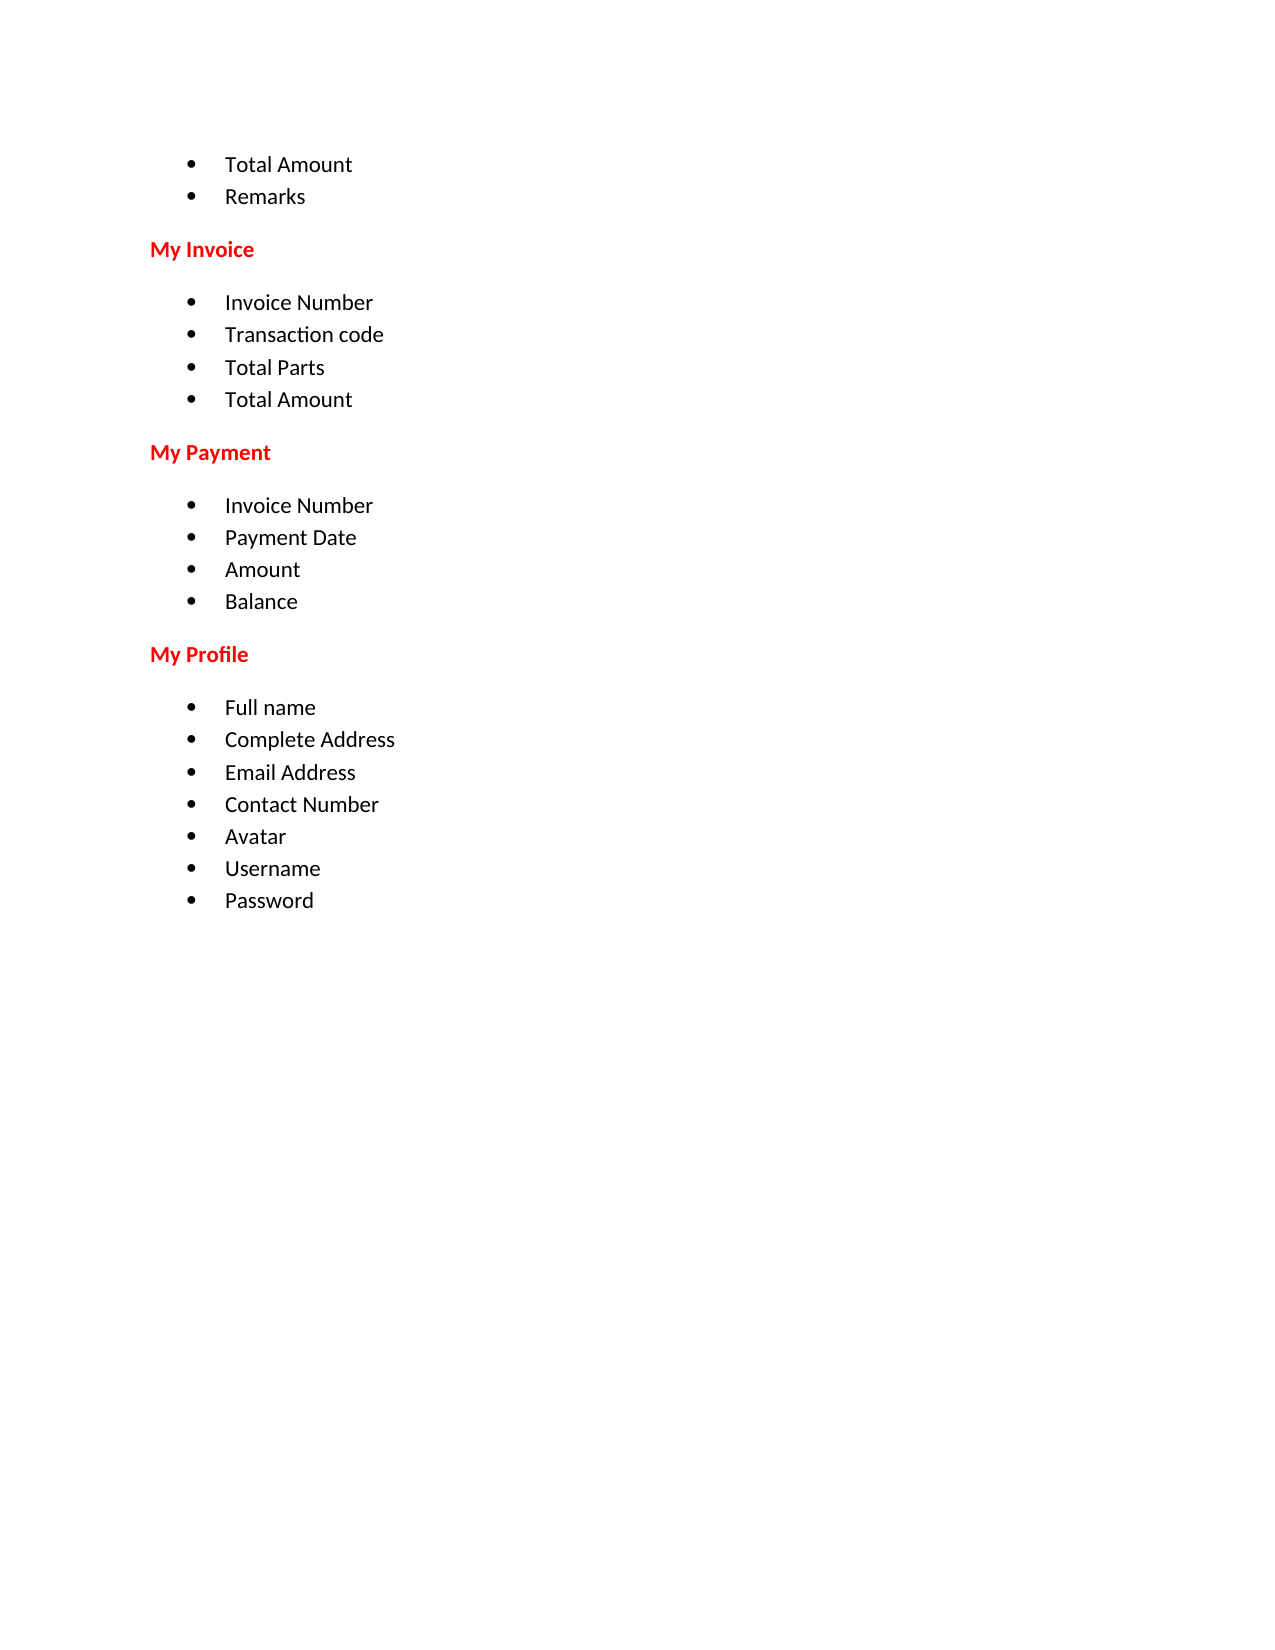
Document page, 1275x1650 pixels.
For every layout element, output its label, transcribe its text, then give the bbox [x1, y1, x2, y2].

list Total Amount [187, 150, 1125, 178]
list Total Amount [187, 385, 1125, 413]
list Password [187, 887, 1125, 914]
text My Profile [150, 640, 1125, 668]
list Invoice Number [187, 288, 1125, 316]
list Remarks [187, 182, 1125, 210]
list Amount [187, 555, 1125, 583]
text My Invoice [150, 235, 1125, 263]
list Invoice Number [187, 491, 1125, 519]
list Complete Address [187, 726, 1125, 754]
list Email Address [187, 758, 1125, 786]
list Payment Date [187, 523, 1125, 551]
list Full name [187, 693, 1125, 721]
list Avatar [187, 822, 1125, 850]
list Total Parts [187, 353, 1125, 381]
list Contact Number [187, 790, 1125, 818]
list Balance [187, 587, 1125, 615]
list Transaction code [187, 320, 1125, 348]
list Username [187, 854, 1125, 882]
text My Payment [150, 438, 1125, 466]
